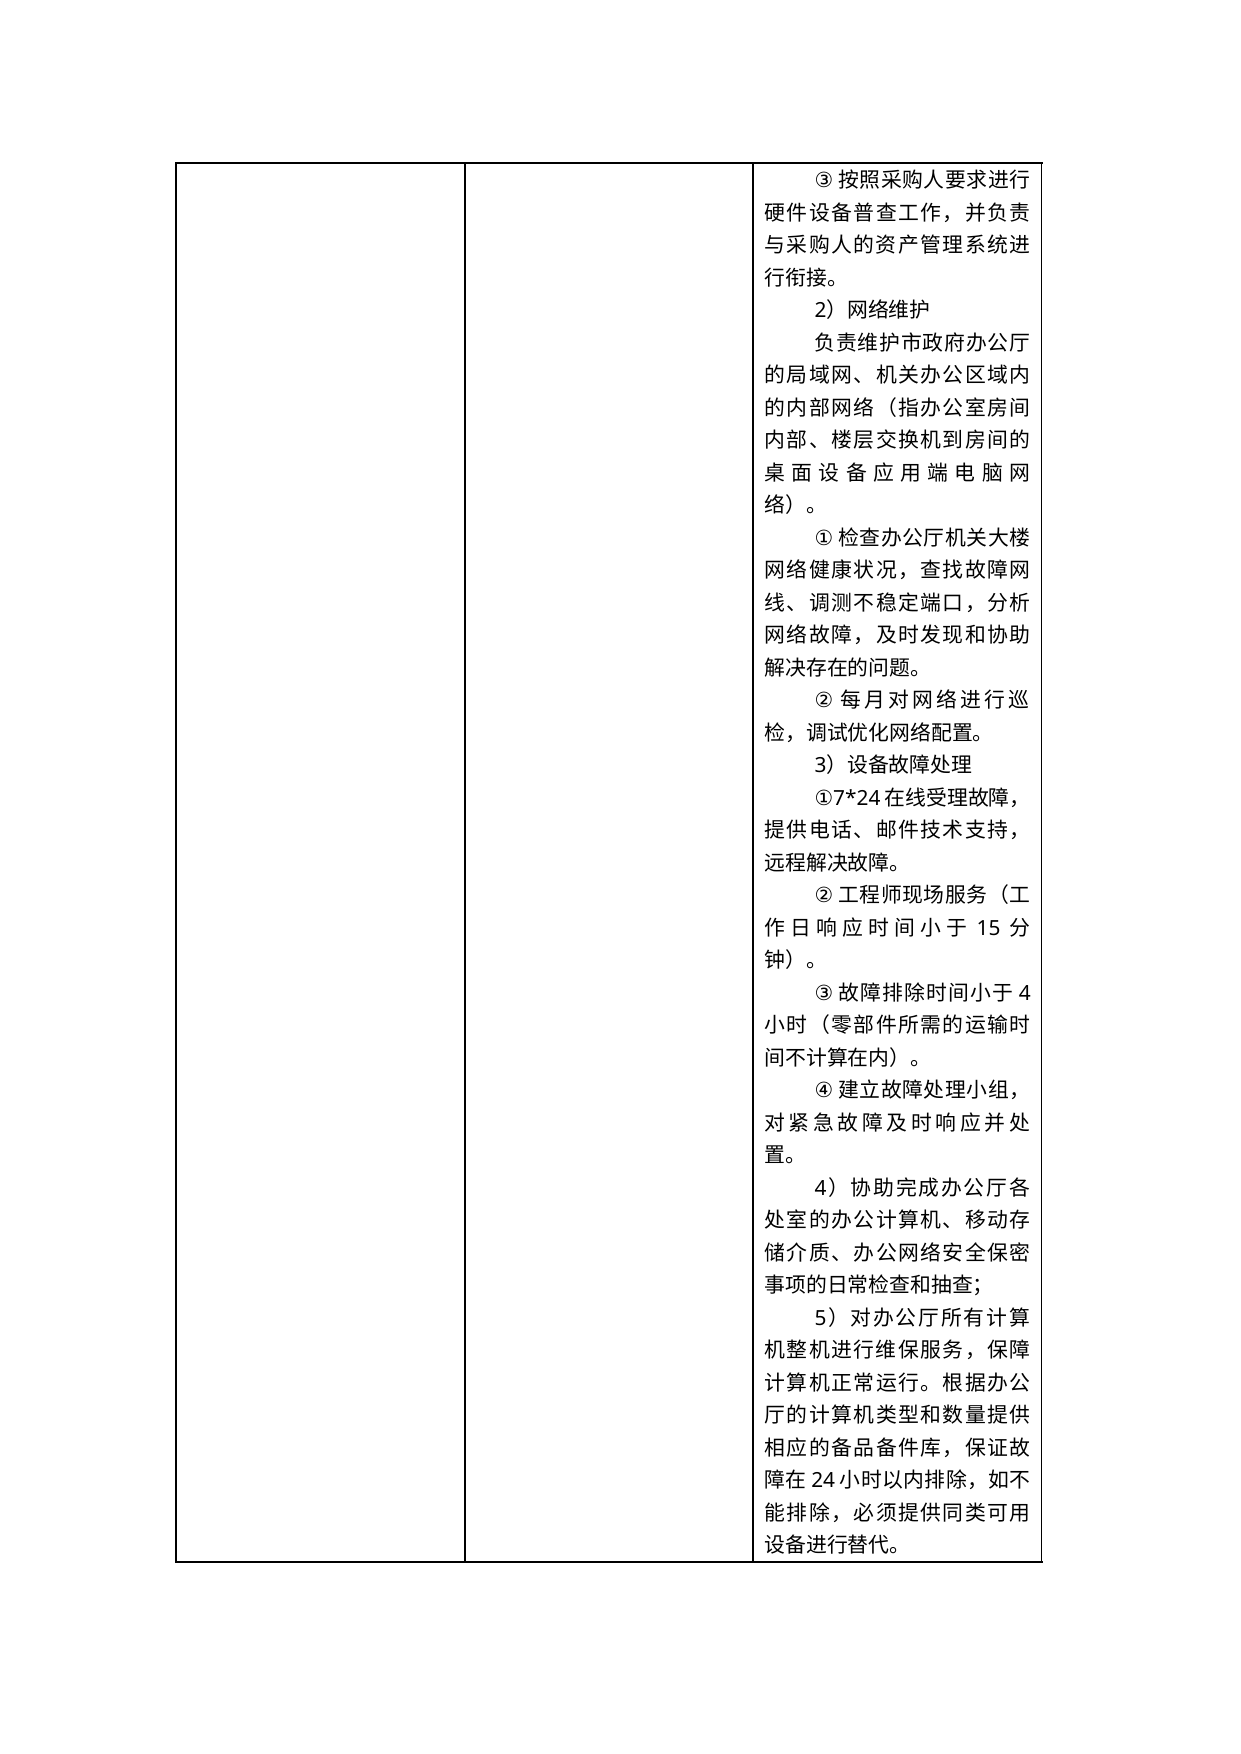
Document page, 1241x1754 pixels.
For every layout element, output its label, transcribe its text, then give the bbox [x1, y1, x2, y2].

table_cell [754, 164, 1041, 1561]
table_cell 1 [466, 164, 752, 1561]
table_cell [177, 164, 464, 1561]
